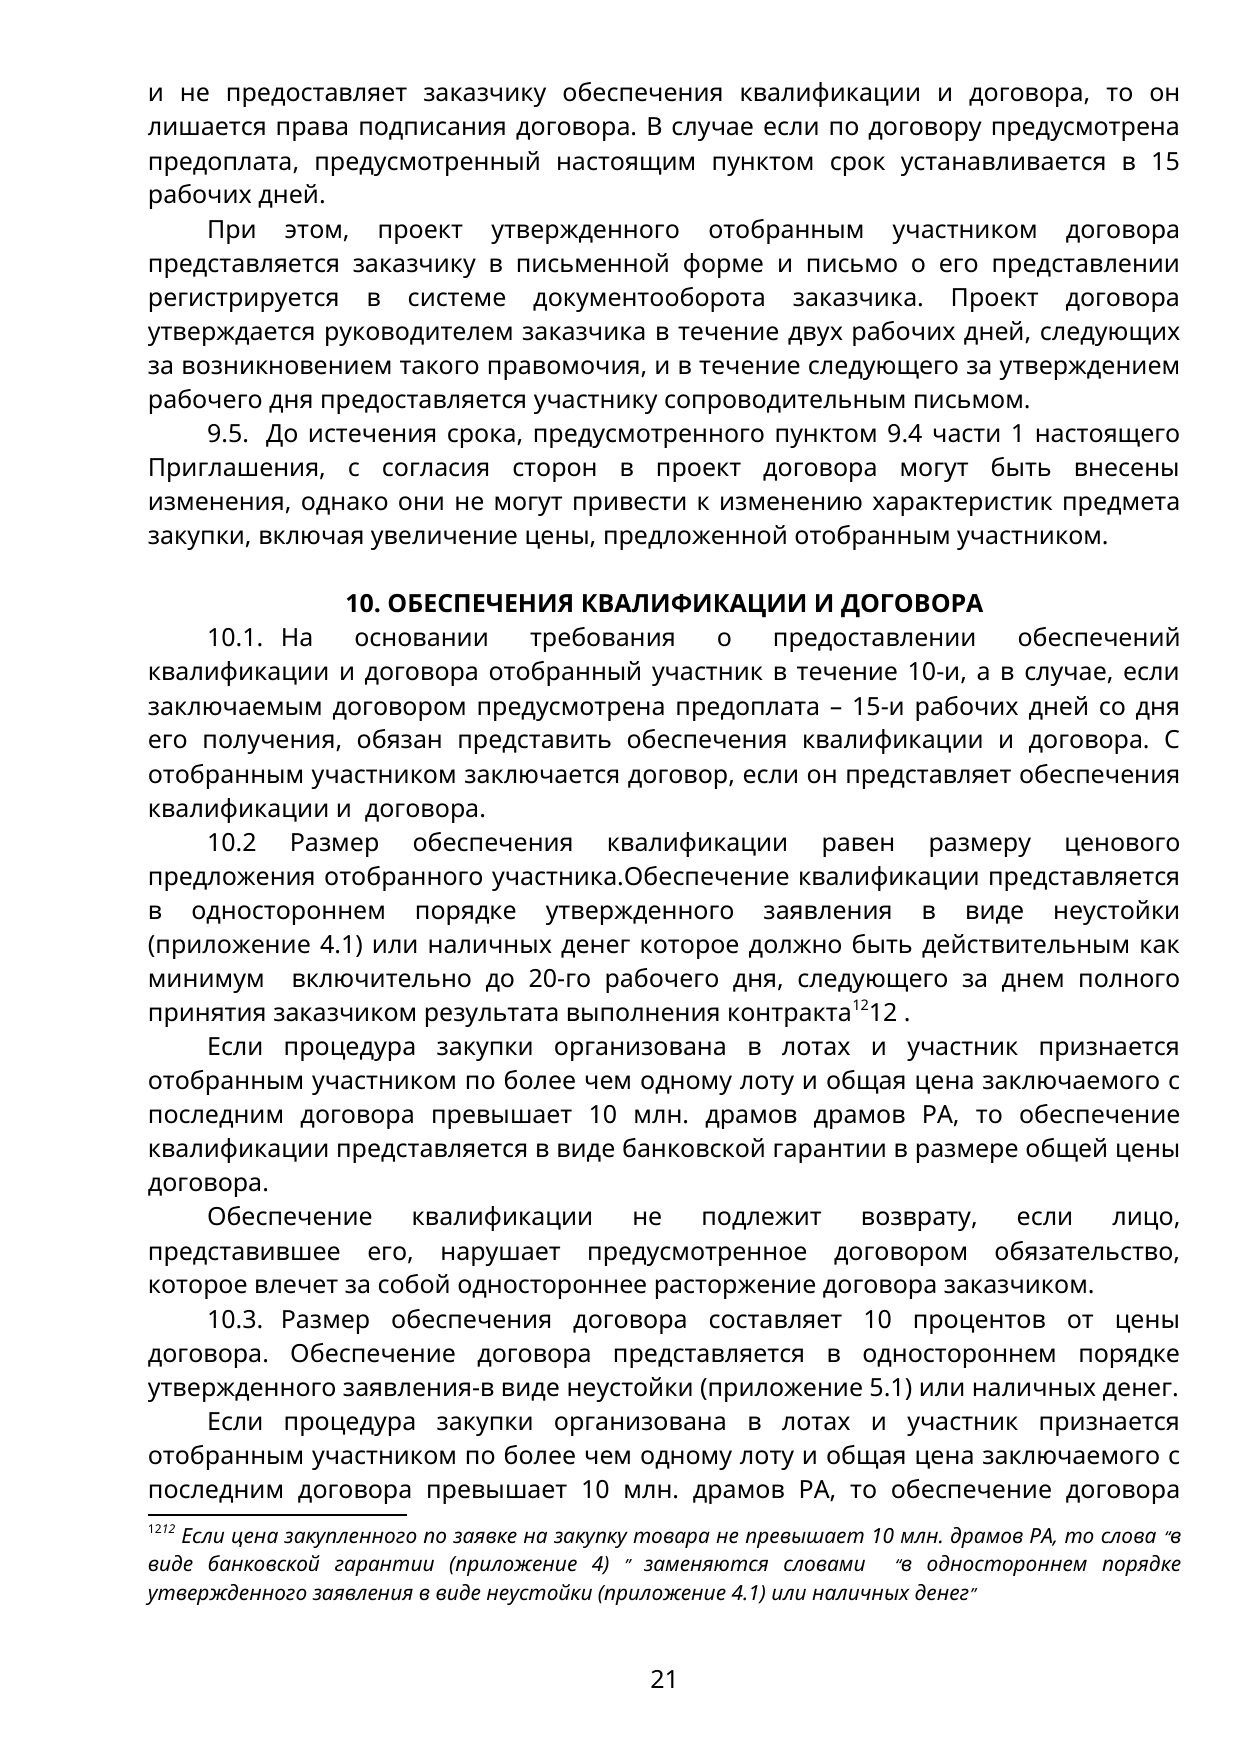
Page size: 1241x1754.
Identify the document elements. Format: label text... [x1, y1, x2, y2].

text 9.5. До истечения срока, предусмотренного пунктом 9.4 части 1 настоящего Приглашения, с согласия сторон в проект договора могут быть внесены изменения, однако они не могут привести к изменению характеристик предмета закупки, включая увеличение цены, предложенной отобранным участником. [148, 416, 1181, 552]
text 10. ОБЕСПЕЧЕНИЯ КВАЛИФИКАЦИИ И ДОГОВОРА [148, 586, 1181, 620]
text Если процедура закупки организована в лотах и участник признается отобранным участником по более чем одному лоту и общая цена заключаемого с последним договора превышает 10 млн. драмов драмов РА, то обеспечение квалификации представляется в виде банковской гарантии в размере общей цены договора. [148, 1029, 1181, 1199]
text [148, 1403, 1181, 1506]
text 10.3. Размер обеспечения договора составляет 10 процентов от цены договора. Обеспечение договора представляется в одностороннем порядке утвержденного заявления-в виде неустойки (приложение 5.1) или наличных денег. [148, 1301, 1181, 1403]
text Обеспечение квалификации не подлежит возврату, если лицо, представившее его, нарушает предусмотренное договором обязательство, которое влечет за собой одностороннее расторжение договора заказчиком. [148, 1199, 1181, 1301]
text 10.1. На основании требования о предоставлении обеспечений квалификации и договора отобранный участник в течение 10-и, а в случае, если заключаемым договором предусмотрена предоплата – 15-и рабочих дней со дня его получения, обязан представить обеспечения квалификации и договора. С отобранным участником заключается договор, если он представляет обеспечения квалификации и договора. [148, 620, 1181, 824]
text 10.2 Размер обеспечения квалификации равен размеру ценового предложения отобранного участника.Обеспечение квалификации представляется в одностороннем порядке утвержденного заявления в виде неустойки (приложение 4.1) или наличных денег которое должно быть действительным как минимум включительно до 20-го рабочего дня, следующего за днем полного принятия заказчиком результата выполнения контракта12 . [148, 824, 1181, 1029]
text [148, 75, 1181, 211]
text При этом, проект утвержденного отобранным участником договора представляется заказчику в письменной форме и письмо о его представлении регистрируется в системе документооборота заказчика. Проект договора утверждается руководителем заказчика в течение двух рабочих дней, следующих за возникновением такого правомочия, и в течение следующего за утверждением рабочего дня предоставляется участнику сопроводительным письмом. [148, 211, 1181, 416]
